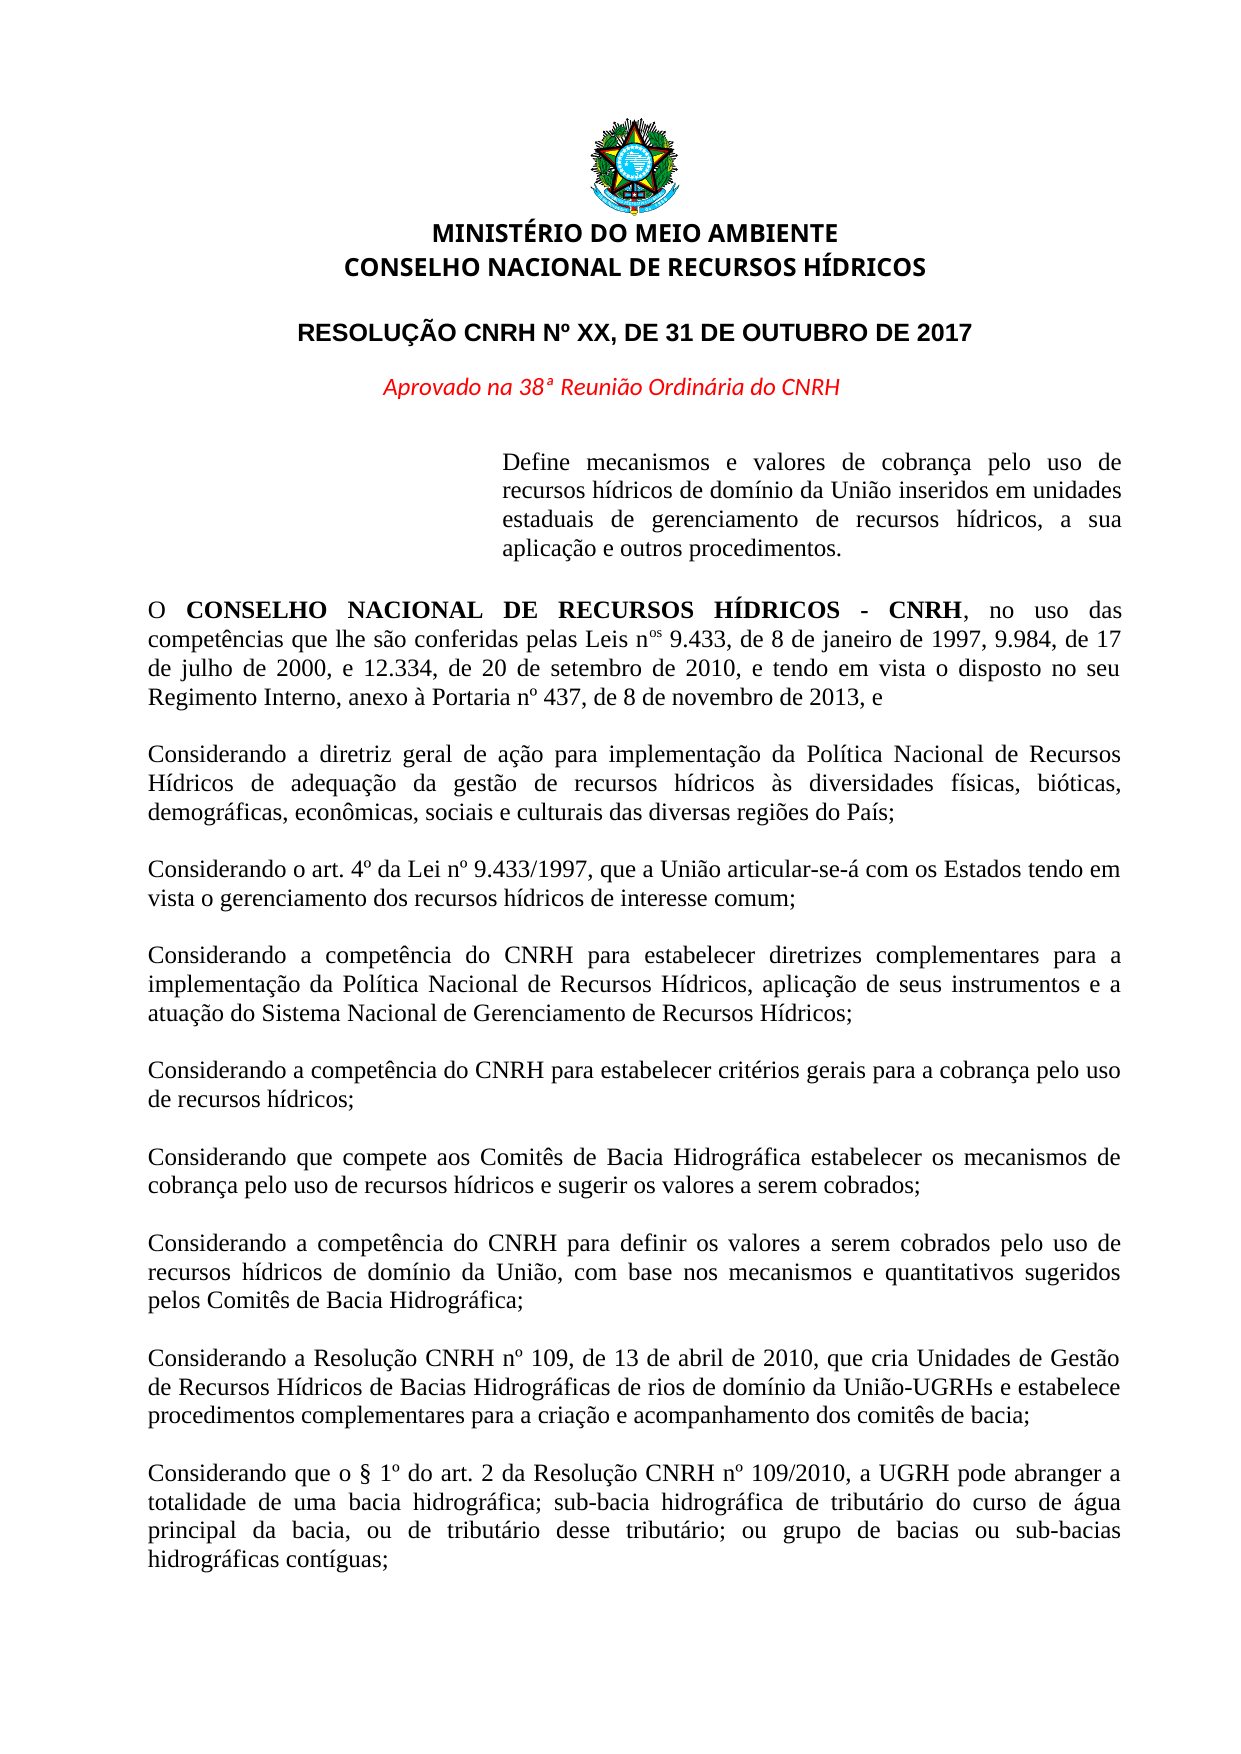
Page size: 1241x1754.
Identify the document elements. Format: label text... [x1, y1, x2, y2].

text Considerando que compete aos Comitês de Bacia Hidrográfica estabelecer os mecanismos de cobrança pelo uso de recursos hídricos e sugerir os valores a serem cobrados; [148, 1142, 1122, 1199]
text CONSELHO NACIONAL DE RECURSOS HÍDRICOS [148, 249, 1122, 283]
text Aprovado na 38ª Reunião Ordinária do CNRH [148, 375, 1078, 400]
text Considerando que o § 1º do art. 2 da Resolução CNRH nº 109/2010, a UGRH pode abranger a totalidade de uma bacia hidrográfica; sub-bacia hidrográfica de tributário do curso de água principal da bacia, ou de tributário desse tributário; ou grupo de bacias ou sub-bacias hidrográficas contíguas; [148, 1458, 1122, 1573]
text Considerando a competência do CNRH para estabelecer critérios gerais para a cobrança pelo uso de recursos hídricos; [148, 1056, 1122, 1113]
text Considerando a Resolução CNRH nº 109, de 13 de abril de 2010, que cria Unidades de Gestão de Recursos Hídricos de Bacias Hidrográficas de rios de domínio da União-UGRHs e estabelece procedimentos complementares para a criação e acompanhamento dos comitês de bacia; [148, 1343, 1122, 1429]
text Define mecanismos e valores de cobrança pelo uso de recursos hídricos de domínio da União inseridos em unidades estaduais de gerenciamento de recursos hídricos, a sua aplicação e outros procedimentos. [502, 447, 1122, 562]
text Considerando a competência do CNRH para estabelecer diretrizes complementares para a implementação da Política Nacional de Recursos Hídricos, aplicação de seus instrumentos e a atuação do Sistema Nacional de Gerenciamento de Recursos Hídricos; [148, 941, 1122, 1027]
text MINISTÉRIO DO MEIO AMBIENTE [148, 215, 1122, 249]
text Considerando a competência do CNRH para definir os valores a serem cobrados pelo uso de recursos hídricos de domínio da União, com base nos mecanismos e quantitativos sugeridos pelos Comitês de Bacia Hidrográfica; [148, 1228, 1122, 1314]
text O CONSELHO NACIONAL DE RECURSOS HÍDRICOS - CNRH, no uso das competências que lhe são conferidas pelas Leis nos 9.433, de 8 de janeiro de 1997, 9.984, de 17 de julho de 2000, e 12.334, de 20 de setembro de 2010, e tendo em vista o disposto no seu Regimento Interno, anexo à Portaria nº 437, de 8 de novembro de 2013, e [148, 596, 1122, 711]
text RESOLUÇÃO CNRH Nº XX, DE 31 DE OUTUBRO DE 2017 [148, 317, 1122, 346]
text Considerando o art. 4º da Lei nº 9.433/1997, que a União articular-se-á com os Estados tendo em vista o gerenciamento dos recursos hídricos de interesse comum; [148, 854, 1122, 912]
text Considerando a diretriz geral de ação para implementação da Política Nacional de Recursos Hídricos de adequação da gestão de recursos hídricos às diversidades físicas, bióticas, demográficas, econômicas, sociais e culturais das diversas regiões do País; [148, 739, 1122, 826]
